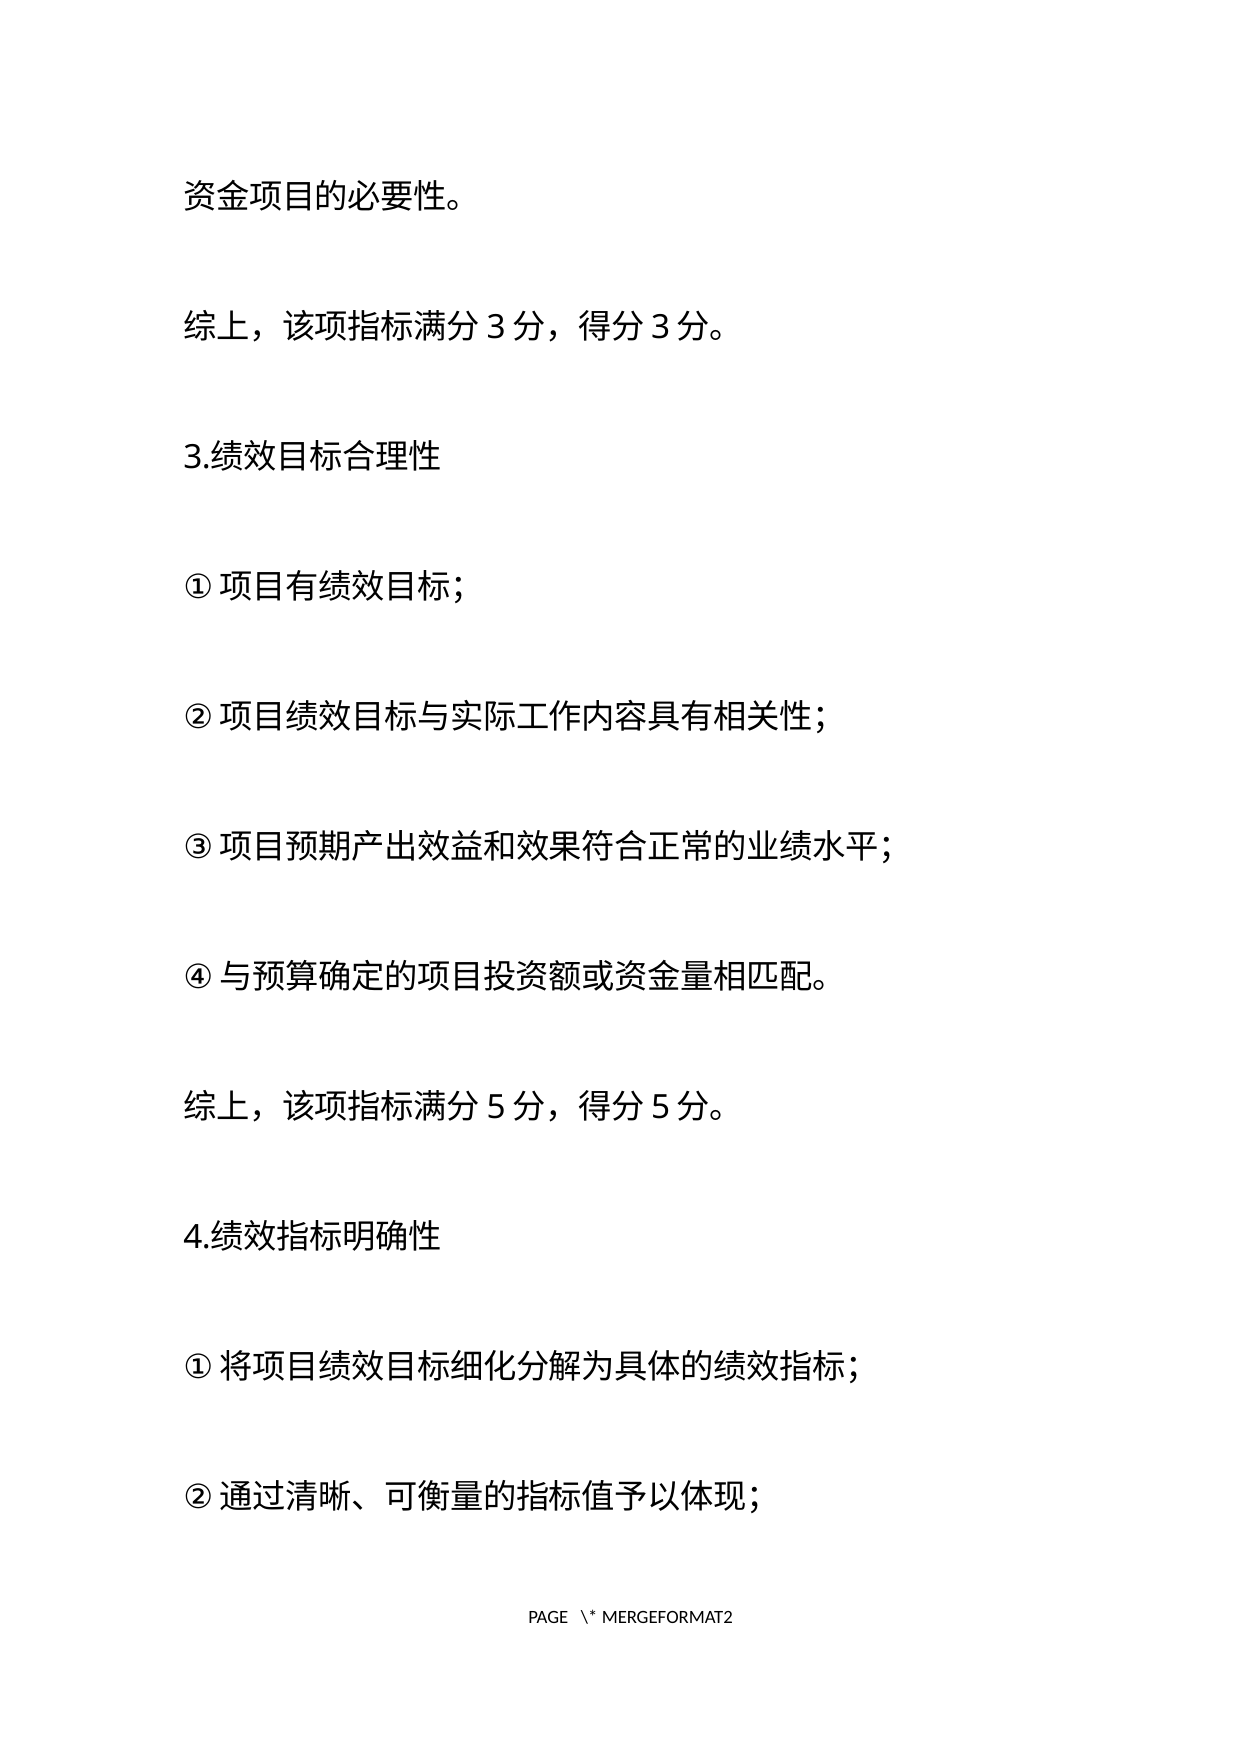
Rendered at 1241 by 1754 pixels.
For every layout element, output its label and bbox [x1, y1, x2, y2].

text [183, 162, 1078, 1527]
